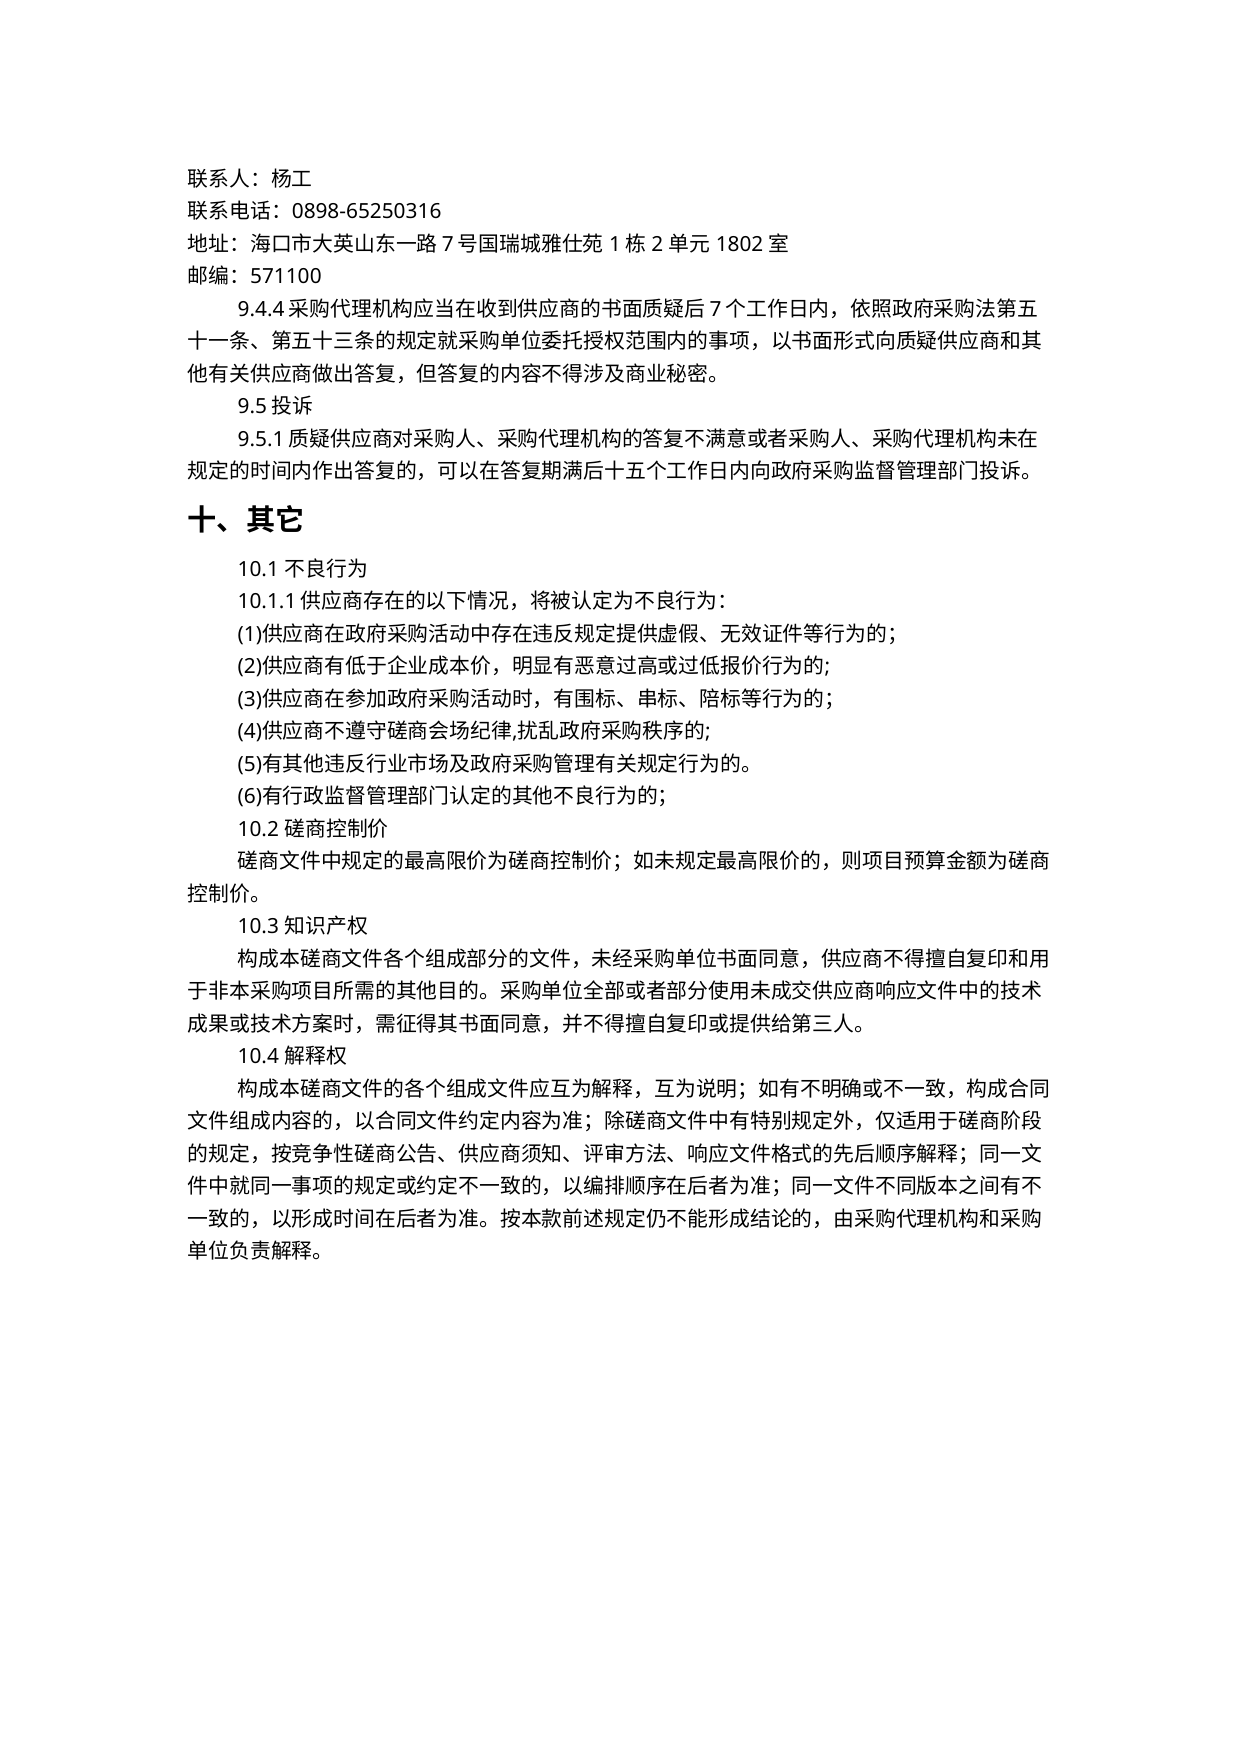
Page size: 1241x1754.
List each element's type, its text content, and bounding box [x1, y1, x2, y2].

text 10.1 不良行为 [187, 552, 1053, 584]
text 9.5投诉 [187, 389, 1053, 422]
text 10.2 磋商控制价 [187, 812, 1053, 844]
text 构成本磋商文件各个组成部分的文件，未经采购单位书面同意，供应商不得擅自复印和用于非本采购项目所需的其他目的。采购单位全部或者部分使用未成交供应商响应文件中的技术成果或技术方案时，需征得其书面同意，并不得擅自复印或提供给第三人。 [187, 942, 1053, 1039]
text 地址：海口市大英山东一路7号国瑞城雅仕苑 1栋 2 单元 1802 室 [187, 227, 1053, 259]
text (1)供应商在政府采购活动中存在违反规定提供虚假、无效证件等行为的； [187, 617, 1053, 649]
text 邮编：571100 [187, 259, 1053, 292]
text 磋商文件中规定的最高限价为磋商控制价；如未规定最高限价的，则项目预算金额为磋商控制价。 [187, 844, 1053, 909]
text 10.3 知识产权 [187, 909, 1053, 942]
text 构成本磋商文件的各个组成文件应互为解释，互为说明；如有不明确或不一致，构成合同文件组成内容的，以合同文件约定内容为准；除磋商文件中有特别规定外，仅适用于磋商阶段的规定，按竞争性磋商公告、供应商须知、评审方法、响应文件格式的先后顺序解释；同一文件中就同一事项的规定或约定不一致的，以编排顺序在后者为准；同一文件不同版本之间有不一致的，以形成时间在后者为准。按本款前述规定仍不能形成结论的，由采购代理机构和采购单位负责解释。 [187, 1072, 1053, 1267]
text 9.4.4采购代理机构应当在收到供应商的书面质疑后7个工作日内，依照政府采购法第五十一条、第五十三条的规定就采购单位委托授权范围内的事项，以书面形式向质疑供应商和其他有关供应商做出答复，但答复的内容不得涉及商业秘密。 [187, 292, 1053, 389]
text 联系电话：0898-65250316 [187, 194, 1053, 227]
text (3)供应商在参加政府采购活动时，有围标、串标、陪标等行为的； [187, 682, 1053, 714]
text 9.5.1质疑供应商对采购人、采购代理机构的答复不满意或者采购人、采购代理机构未在规定的时间内作出答复的，可以在答复期满后十五个工作日内向政府采购监督管理部门投诉。 [187, 422, 1053, 487]
text 联系人：杨工 [187, 162, 1053, 194]
text (6)有行政监督管理部门认定的其他不良行为的； [187, 779, 1053, 812]
text 10.1.1供应商存在的以下情况，将被认定为不良行为： [187, 584, 1053, 617]
text (5)有其他违反行业市场及政府采购管理有关规定行为的。 [187, 747, 1053, 779]
text (4)供应商不遵守磋商会场纪律,扰乱政府采购秩序的; [187, 714, 1053, 747]
text 10.4 解释权 [187, 1039, 1053, 1072]
text (2)供应商有低于企业成本价，明显有恶意过高或过低报价行为的; [187, 649, 1053, 682]
text 十、其它 [187, 487, 1053, 552]
